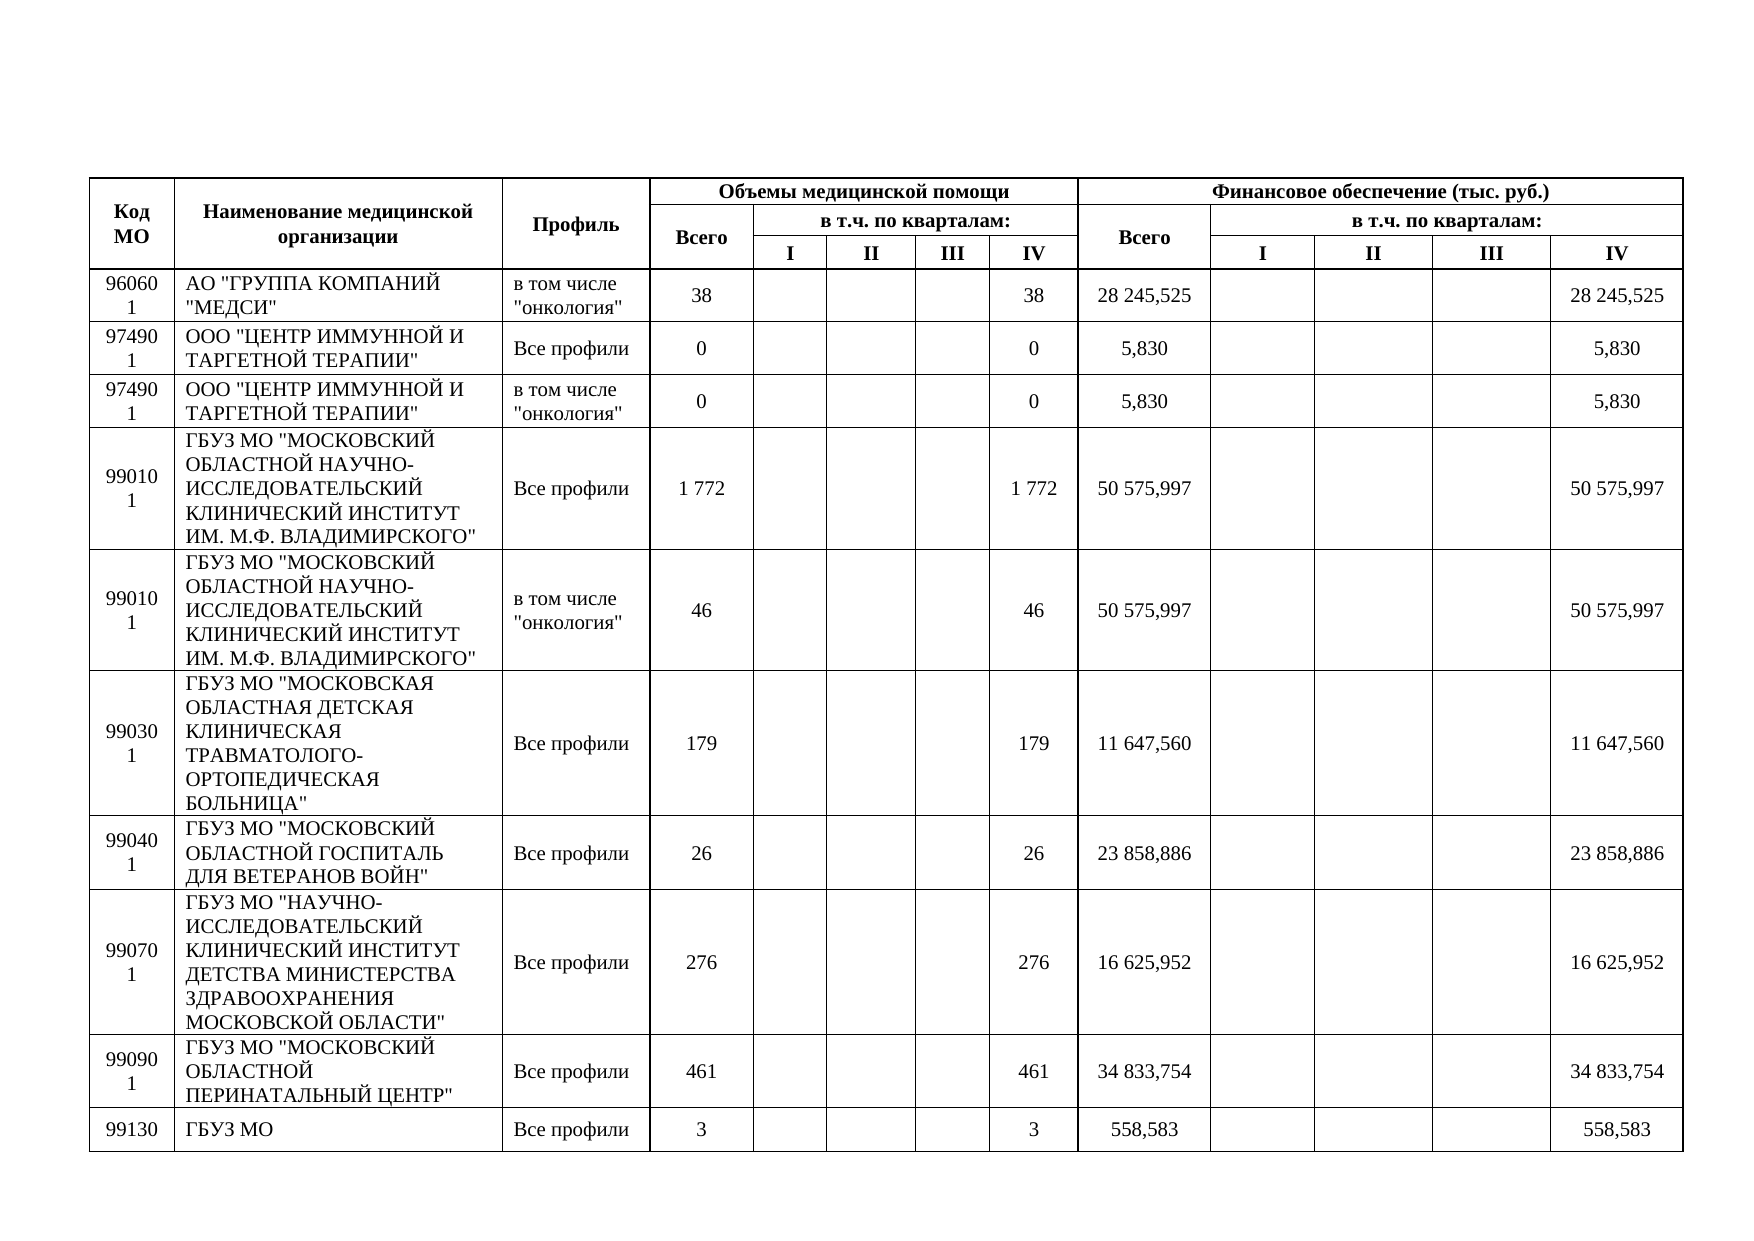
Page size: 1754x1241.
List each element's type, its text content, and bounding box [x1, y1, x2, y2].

table_cell [754, 550, 826, 670]
table_cell OOO "ЦЕНТР ИММУННОЙ И ТАРГЕТНОЙ ТЕРАПИИ" [175, 375, 502, 427]
table_cell [1433, 550, 1550, 670]
table_cell 38 [651, 270, 753, 321]
table_cell [754, 1035, 826, 1107]
table_cell 990101 [90, 428, 174, 548]
table_cell в т.ч. по кварталам: [1211, 205, 1682, 235]
table_cell [1315, 322, 1432, 374]
table_cell [1315, 428, 1432, 548]
table_cell [1315, 816, 1432, 888]
table_cell 991301 [90, 1108, 174, 1151]
table_cell [827, 671, 915, 815]
table_cell 23 858,886 [1079, 816, 1210, 888]
table_cell [1315, 1035, 1432, 1107]
table_cell [1211, 1035, 1314, 1107]
table_header Профиль [503, 179, 649, 268]
table_cell [754, 428, 826, 548]
table_cell Все профили [503, 1035, 649, 1107]
table_cell IV [1551, 236, 1682, 268]
table_cell 46 [990, 550, 1077, 670]
table_cell [827, 322, 915, 374]
table_cell Всего [1079, 205, 1210, 268]
table_cell 974901 [90, 375, 174, 427]
table_cell [916, 1108, 989, 1151]
table_cell 0 [651, 322, 753, 374]
table_cell [754, 375, 826, 427]
table_cell 5,830 [1079, 375, 1210, 427]
table_cell Все профили [503, 322, 649, 374]
table_cell 1 772 [651, 428, 753, 548]
table_cell 179 [651, 671, 753, 815]
table_cell [1315, 671, 1432, 815]
table_cell Все профили [503, 671, 649, 815]
table_cell 34 833,754 [1551, 1035, 1682, 1107]
table_cell [1211, 375, 1314, 427]
table_cell 0 [990, 375, 1077, 427]
table_cell [827, 375, 915, 427]
table_cell [1433, 1108, 1550, 1151]
table_cell [916, 816, 989, 888]
table_cell 5,830 [1079, 322, 1210, 374]
table_cell 26 [990, 816, 1077, 888]
table_cell [1211, 1108, 1314, 1151]
table_cell [916, 890, 989, 1034]
table_cell [1211, 322, 1314, 374]
table_cell [1433, 428, 1550, 548]
table_cell 558,583 [1079, 1108, 1210, 1151]
table_cell [827, 428, 915, 548]
table_cell [916, 322, 989, 374]
table_cell Все профили [503, 428, 649, 548]
table_cell 990101 [90, 550, 174, 670]
table_cell 46 [651, 550, 753, 670]
table_cell [827, 270, 915, 321]
table_cell 16 625,952 [1079, 890, 1210, 1034]
table_cell OOO "ЦЕНТР ИММУННОЙ И ТАРГЕТНОЙ ТЕРАПИИ" [175, 322, 502, 374]
table_cell [1433, 375, 1550, 427]
table_cell [1211, 890, 1314, 1034]
table_cell [1211, 428, 1314, 548]
table_cell Все профили [503, 1108, 649, 1151]
table_cell [1211, 671, 1314, 815]
table_cell [754, 816, 826, 888]
table_cell [916, 671, 989, 815]
table_cell 38 [990, 270, 1077, 321]
table_cell 3 [651, 1108, 753, 1151]
table_header Финансовое обеспечение (тыс. руб.) [1079, 179, 1682, 204]
table_cell [754, 671, 826, 815]
table_cell [1211, 270, 1314, 321]
table_header Объемы медицинской помощи [651, 179, 1077, 204]
table_cell [1433, 322, 1550, 374]
table_cell 990701 [90, 890, 174, 1034]
table_cell [827, 890, 915, 1034]
table_cell 50 575,997 [1551, 550, 1682, 670]
table_cell 26 [651, 816, 753, 888]
table_cell 5,830 [1551, 322, 1682, 374]
table_cell [1211, 816, 1314, 888]
table_cell 276 [651, 890, 753, 1034]
table_cell [1433, 816, 1550, 888]
table_cell 990401 [90, 816, 174, 888]
table_cell [1433, 1035, 1550, 1107]
table_cell [916, 1035, 989, 1107]
table_cell [827, 1108, 915, 1151]
table_cell 50 575,997 [1079, 428, 1210, 548]
table_cell [1315, 890, 1432, 1034]
table_cell 1 772 [990, 428, 1077, 548]
table_cell 558,583 [1551, 1108, 1682, 1151]
table_cell 960601 [90, 270, 174, 321]
table_cell [916, 375, 989, 427]
table_cell 0 [990, 322, 1077, 374]
table_cell I [754, 236, 826, 268]
table_cell [754, 1108, 826, 1151]
table_cell III [916, 236, 989, 268]
table_cell 11 647,560 [1079, 671, 1210, 815]
table_cell III [1433, 236, 1550, 268]
table_cell ГБУЗ МО "ПСИХОНЕВРОЛОГИЧЕСКАЯ БОЛЬНИЦА ДЛЯ ДЕТЕЙ С ПОРАЖЕНИЕМ ЦНС С НАРУШЕНИЕМ ПСИХИКИ" [175, 1108, 502, 1151]
table_cell 990901 [90, 1035, 174, 1107]
table_cell 11 647,560 [1551, 671, 1682, 815]
table_cell ГБУЗ МО "МОСКОВСКАЯ ОБЛАСТНАЯ ДЕТСКАЯ КЛИНИЧЕСКАЯ ТРАВМАТОЛОГО-ОРТОПЕДИЧЕСКАЯ БОЛЬНИЦА" [175, 671, 502, 815]
table_cell 0 [651, 375, 753, 427]
table_cell [1211, 550, 1314, 670]
table_cell АО "ГРУППА КОМПАНИЙ "МЕДСИ" [175, 270, 502, 321]
table_cell 461 [651, 1035, 753, 1107]
table_cell в том числе "онкология" [503, 270, 649, 321]
table_cell [1433, 671, 1550, 815]
table_cell [916, 550, 989, 670]
table_cell [1433, 890, 1550, 1034]
table_cell II [1315, 236, 1432, 268]
table_cell 179 [990, 671, 1077, 815]
table_cell Всего [651, 205, 753, 268]
table_cell [827, 816, 915, 888]
table_cell 16 625,952 [1551, 890, 1682, 1034]
table_cell 50 575,997 [1079, 550, 1210, 670]
table_cell 23 858,886 [1551, 816, 1682, 888]
table_cell [827, 550, 915, 670]
table_header Наименование медицинской организации [175, 179, 502, 268]
table_cell Все профили [503, 890, 649, 1034]
table_cell ГБУЗ МО "МОСКОВСКИЙ ОБЛАСТНОЙ ГОСПИТАЛЬ ДЛЯ ВЕТЕРАНОВ ВОЙН" [175, 816, 502, 888]
table_cell [754, 890, 826, 1034]
table_cell [916, 270, 989, 321]
table_cell ГБУЗ МО "МОСКОВСКИЙ ОБЛАСТНОЙ НАУЧНО-ИССЛЕДОВАТЕЛЬСКИЙ КЛИНИЧЕСКИЙ ИНСТИТУТ ИМ. М.Ф. ВЛАДИМИРСКОГО" [175, 428, 502, 548]
table_cell II [827, 236, 915, 268]
table_cell IV [990, 236, 1077, 268]
table_cell [754, 270, 826, 321]
table_cell в том числе "онкология" [503, 375, 649, 427]
table_cell 276 [990, 890, 1077, 1034]
table_cell [754, 322, 826, 374]
table_cell 974901 [90, 322, 174, 374]
table_cell в том числе "онкология" [503, 550, 649, 670]
table_cell [1315, 550, 1432, 670]
table_cell 990301 [90, 671, 174, 815]
table_cell ГБУЗ МО "МОСКОВСКИЙ ОБЛАСТНОЙ ПЕРИНАТАЛЬНЫЙ ЦЕНТР" [175, 1035, 502, 1107]
table_cell 28 245,525 [1079, 270, 1210, 321]
table_cell [916, 428, 989, 548]
table_cell I [1211, 236, 1314, 268]
table_cell [1315, 1108, 1432, 1151]
table_cell [1315, 375, 1432, 427]
table_cell 3 [990, 1108, 1077, 1151]
table_cell ГБУЗ МО "МОСКОВСКИЙ ОБЛАСТНОЙ НАУЧНО-ИССЛЕДОВАТЕЛЬСКИЙ КЛИНИЧЕСКИЙ ИНСТИТУТ ИМ. М.Ф. ВЛАДИМИРСКОГО" [175, 550, 502, 670]
table_cell 34 833,754 [1079, 1035, 1210, 1107]
table_cell в т.ч. по кварталам: [754, 205, 1077, 235]
table_cell 5,830 [1551, 375, 1682, 427]
table_cell [1315, 270, 1432, 321]
table_cell [827, 1035, 915, 1107]
table_cell 461 [990, 1035, 1077, 1107]
table_cell 28 245,525 [1551, 270, 1682, 321]
table_cell Все профили [503, 816, 649, 888]
table_cell [1433, 270, 1550, 321]
table_cell 50 575,997 [1551, 428, 1682, 548]
table_cell ГБУЗ МО "НАУЧНО-ИССЛЕДОВАТЕЛЬСКИЙ КЛИНИЧЕСКИЙ ИНСТИТУТ ДЕТСТВА МИНИСТЕРСТВА ЗДРАВООХРАНЕНИЯ МОСКОВСКОЙ ОБЛАСТИ" [175, 890, 502, 1034]
table_header Код МО [90, 179, 174, 268]
